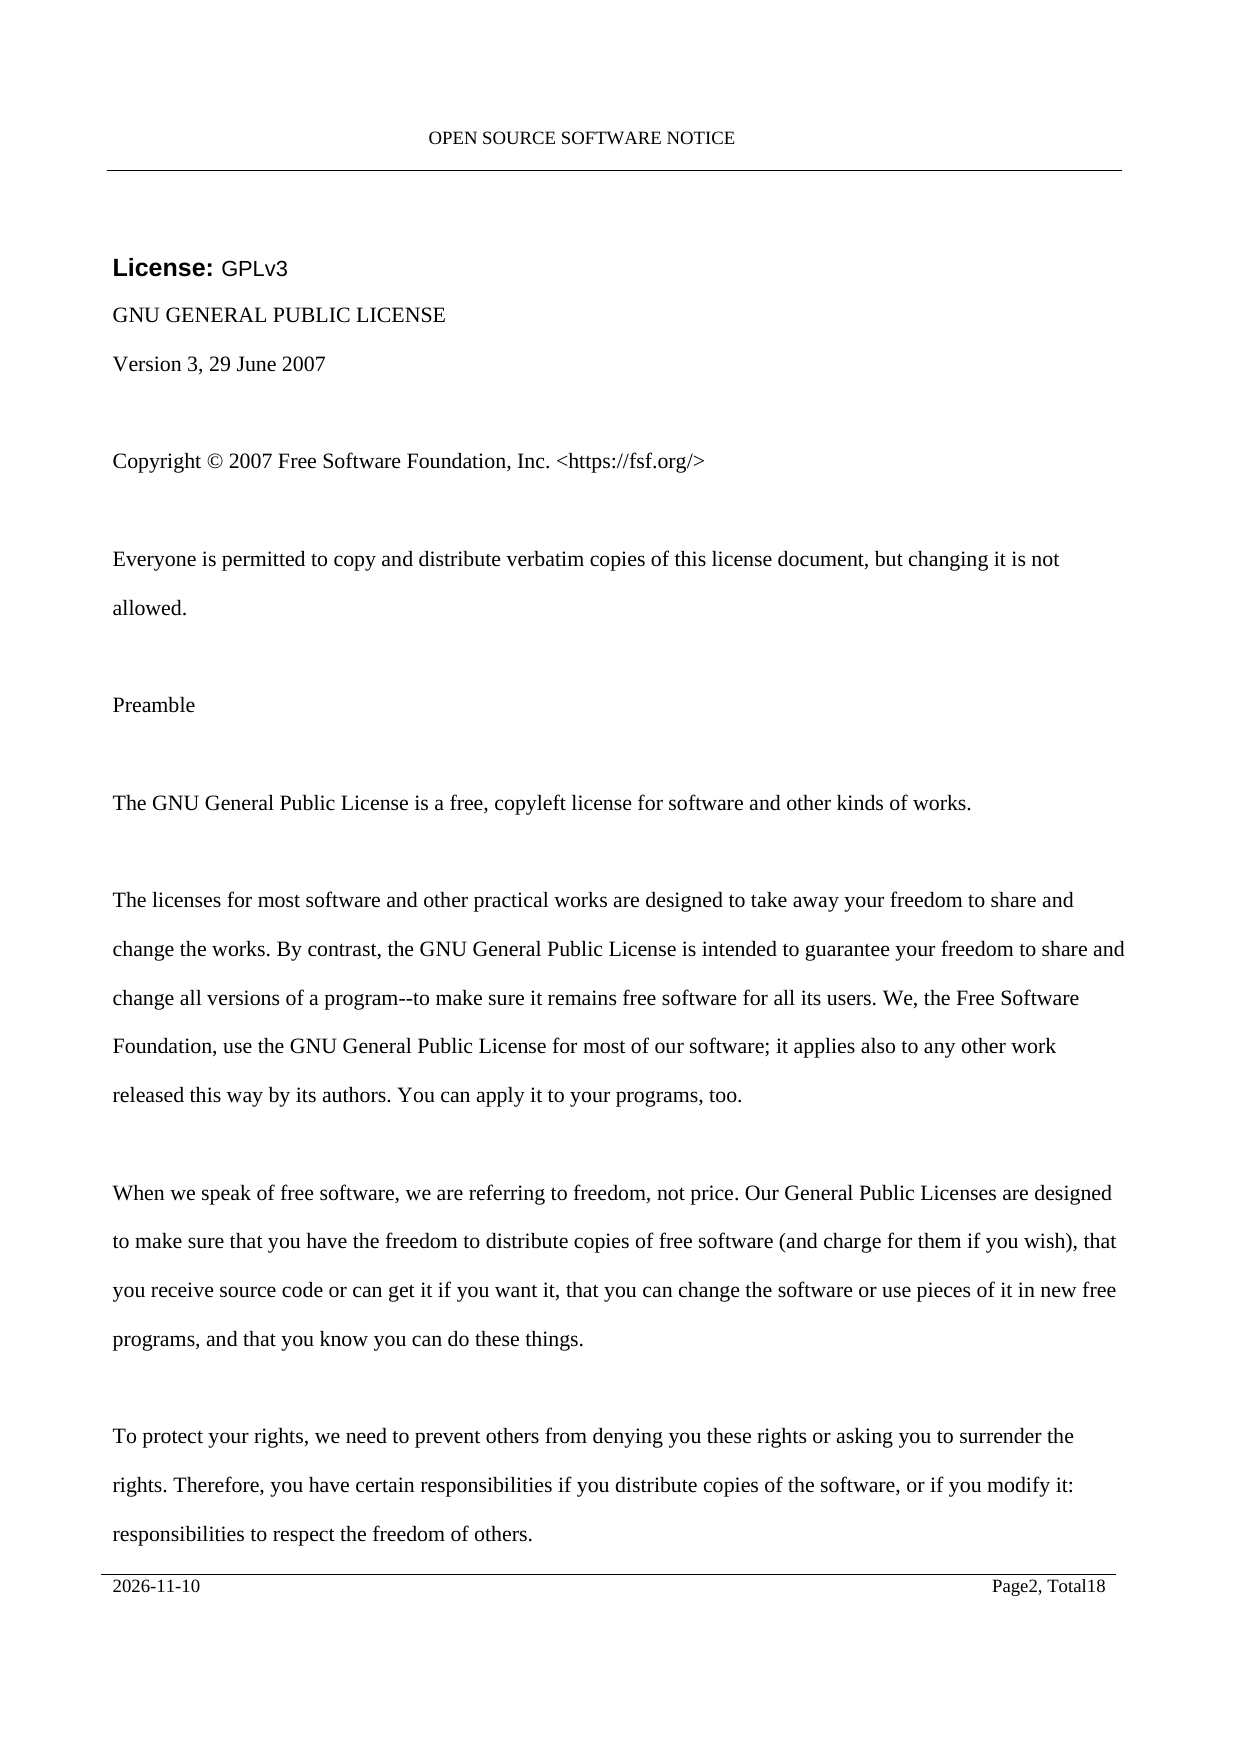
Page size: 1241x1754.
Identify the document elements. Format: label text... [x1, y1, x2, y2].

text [112, 298, 1128, 1549]
text License: GPLv3 [112, 251, 1128, 284]
